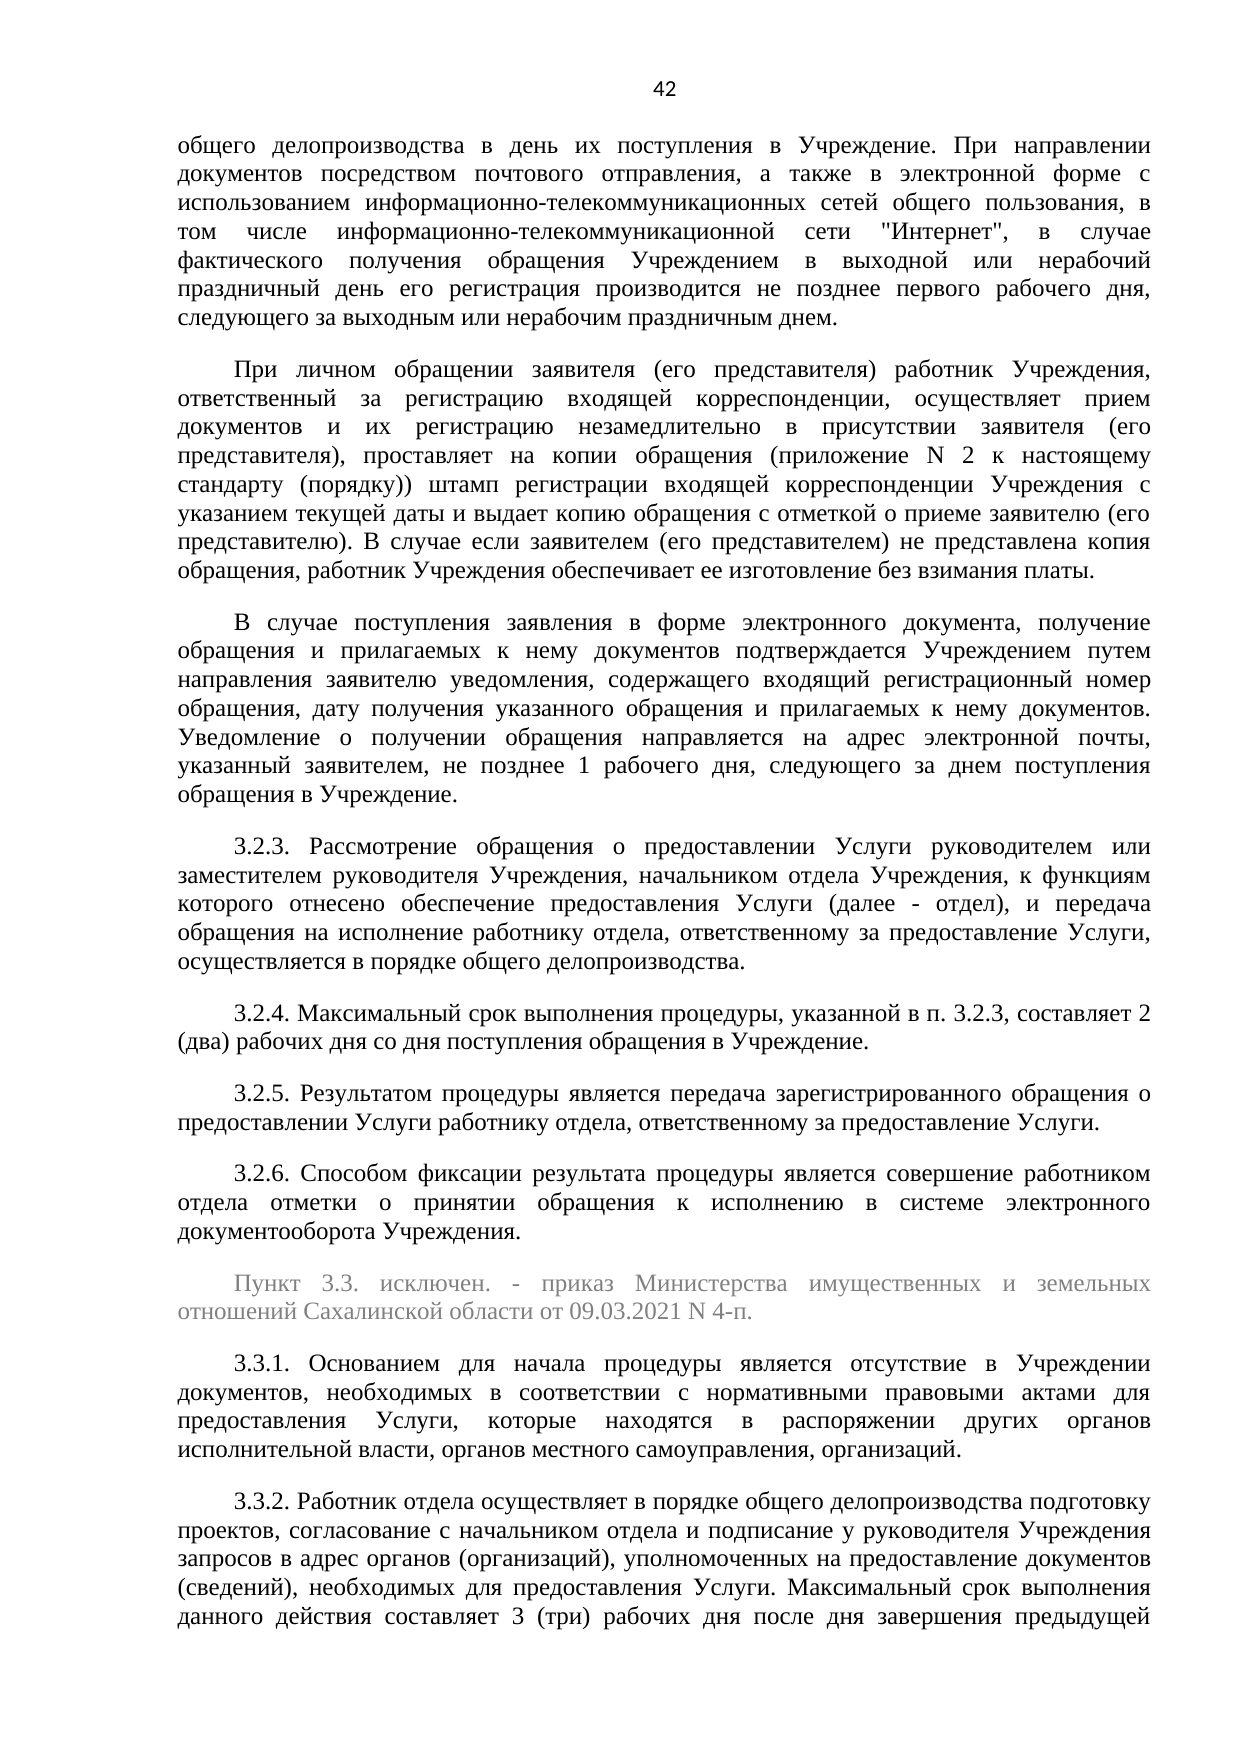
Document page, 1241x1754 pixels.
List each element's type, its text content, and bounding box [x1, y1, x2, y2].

text 3.3.1. Основанием для начала процедуры является отсутствие в Учреждении документов, необходимых в соответствии с нормативными правовыми актами для предоставления Услуги, которые находятся в распоряжении других органов исполнительной власти, органов местного самоуправления, организаций. [177, 1348, 1152, 1463]
text В случае поступления заявления в форме электронного документа, получение обращения и прилагаемых к нему документов подтверждается Учреждением путем направления заявителю уведомления, содержащего входящий регистрационный номер обращения, дату получения указанного обращения и прилагаемых к нему документов. Уведомление о получении обращения направляется на адрес электронной почты, указанный заявителем, не позднее 1 рабочего дня, следующего за днем поступления обращения в Учреждение. [177, 607, 1152, 808]
text 3.2.5. Результатом процедуры является передача зарегистрированного обращения о предоставлении Услуги работнику отдела, ответственному за предоставление Услуги. [177, 1078, 1152, 1136]
text 3.2.3. Рассмотрение обращения о предоставлении Услуги руководителем или заместителем руководителя Учреждения, начальником отдела Учреждения, к функциям которого отнесено обеспечение предоставления Услуги (далее - отдел), и передача обращения на исполнение работнику отдела, ответственному за предоставление Услуги, осуществляется в порядке общего делопроизводства. [177, 831, 1152, 975]
text 3.2.4. Максимальный срок выполнения процедуры, указанной в п. 3.2.3, составляет 2 (два) рабочих дня со дня поступления обращения в Учреждение. [177, 998, 1152, 1055]
text 3.2.6. Способом фиксации результата процедуры является совершение работником отдела отметки о принятии обращения к исполнению в системе электронного документооборота Учреждения. [177, 1158, 1152, 1245]
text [177, 130, 1152, 331]
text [177, 1486, 1152, 1630]
text При личном обращении заявителя (его представителя) работник Учреждения, ответственный за регистрацию входящей корреспонденции, осуществляет прием документов и их регистрацию незамедлительно в присутствии заявителя (его представителя), проставляет на копии обращения (приложение N 2 к настоящему стандарту (порядку)) штамп регистрации входящей корреспонденции Учреждения с указанием текущей даты и выдает копию обращения с отметкой о приеме заявителю (его представителю). В случае если заявителем (его представителем) не представлена копия обращения, работник Учреждения обеспечивает ее изготовление без взимания платы. [177, 354, 1152, 584]
text Пункт 3.3. исключен. - приказ Министерства имущественных и земельных отношений Сахалинской области от 09.03.2021 N 4-п. [177, 1268, 1152, 1325]
